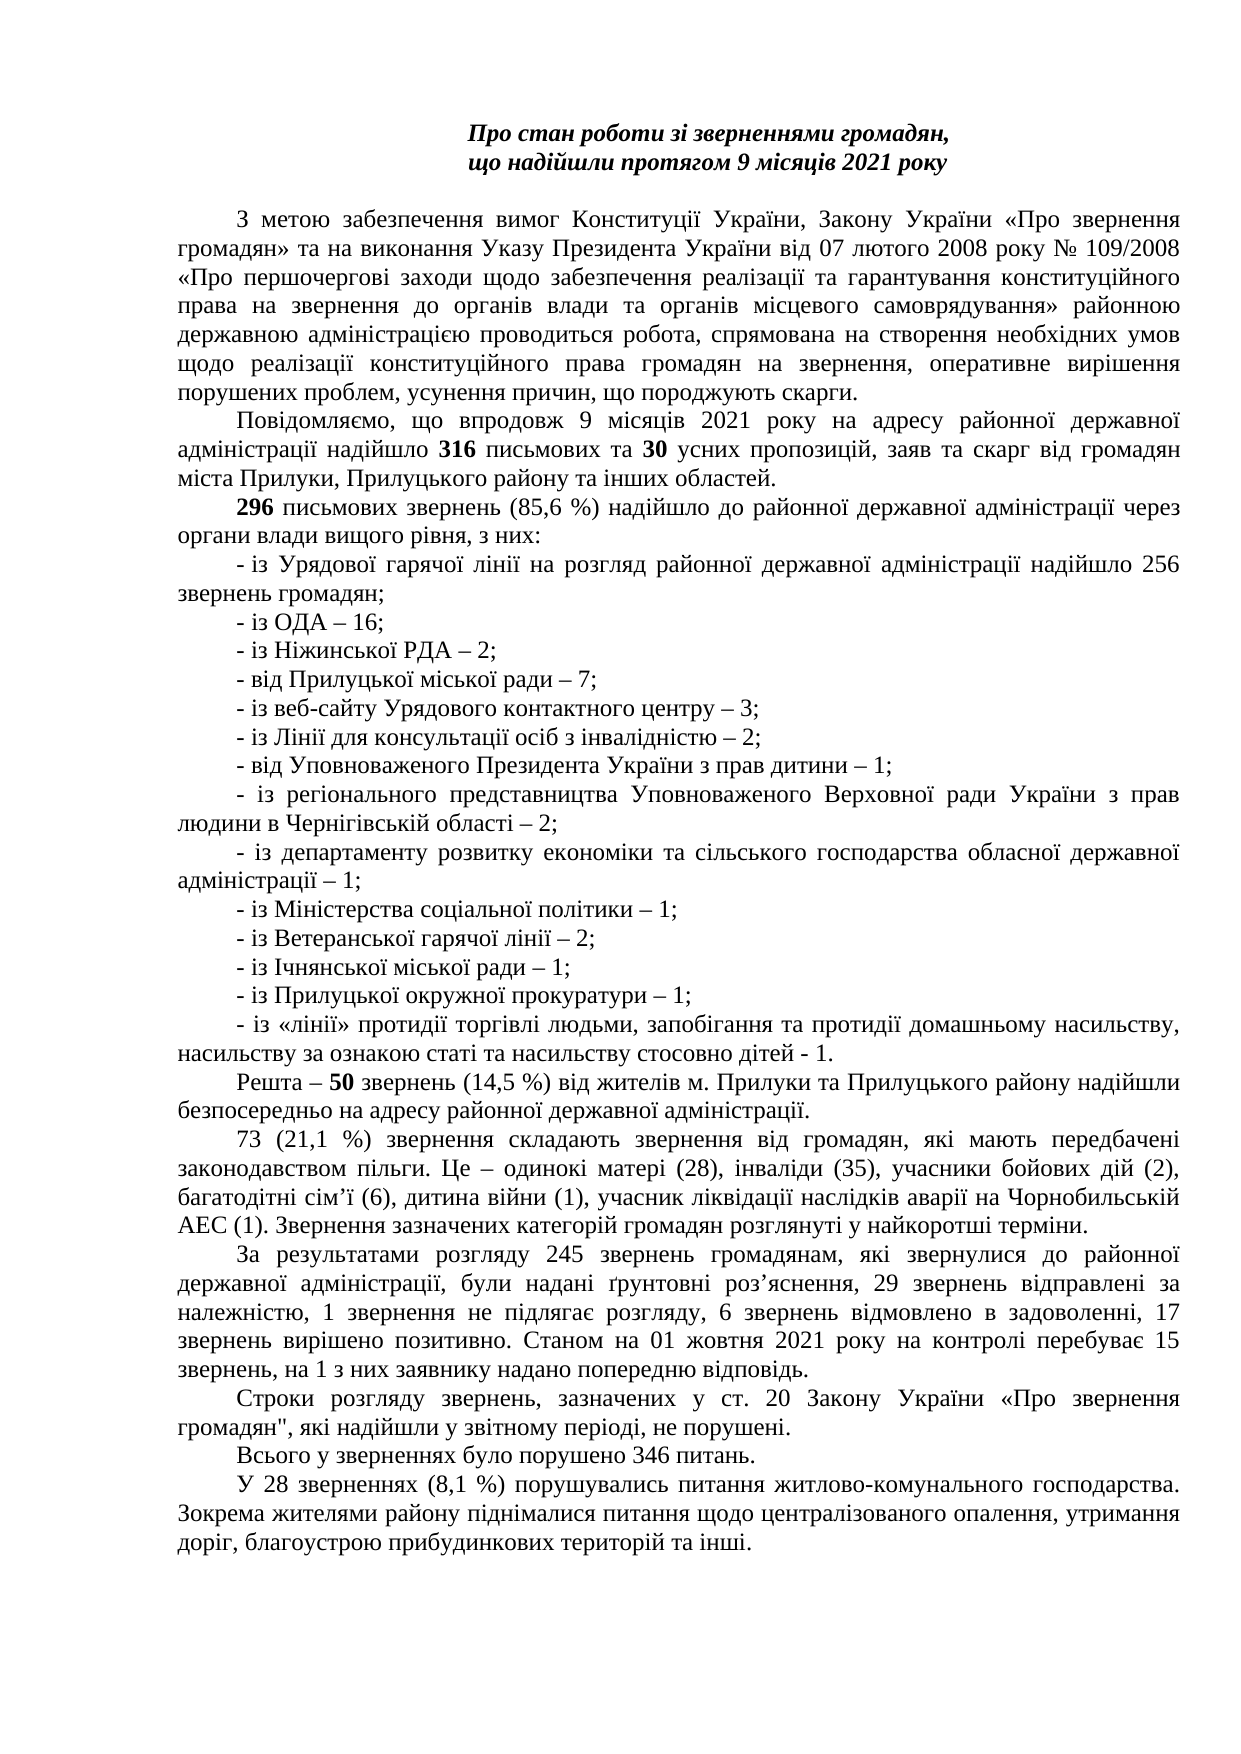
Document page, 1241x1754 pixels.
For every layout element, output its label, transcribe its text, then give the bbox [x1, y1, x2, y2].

text - із ОДА – 16; [177, 607, 1181, 636]
text - від Уповноваженого Президента України з прав дитини – 1; [177, 751, 1181, 779]
text - із Міністерства соціальної політики – 1; [177, 894, 1181, 923]
text Всього у зверненнях було порушено 346 питань. [177, 1441, 1181, 1469]
text У 28 зверненнях (8,1 %) порушувались питання житлово-комунального господарства. Зокрема жителями району піднімалися питання щодо централізованого опалення, утримання доріг, благоустрою прибудинкових територій та інші. [177, 1469, 1181, 1556]
text З метою забезпечення вимог Конституції України, Закону України «Про звернення громадян» та на виконання Указу Президента України від 07 лютого 2008 року № 109/2008 «Про першочергові заходи щодо забезпечення реалізації та гарантування конституційного права на звернення до органів влади та органів місцевого самоврядування» районною державною адміністрацією проводиться робота, спрямована на створення необхідних умов щодо реалізації конституційного права громадян на звернення, оперативне вирішення порушених проблем, усунення причин, що породжують скарги. [177, 204, 1181, 406]
text Строки розгляду звернень, зазначених у ст. 20 Закону України «Про звернення громадян", які надійшли у звітному періоді, не порушені. [177, 1383, 1181, 1441]
text Повідомляємо, що впродовж 9 місяців 2021 року на адресу районної державної адміністрації надійшло 316 письмових та 30 усних пропозицій, заяв та скарг від громадян міста Прилуки, Прилуцького району та інших областей. [177, 406, 1181, 492]
text - із регіонального представництва Уповноваженого Верховної ради України з прав людини в Чернігівській області – 2; [177, 779, 1181, 837]
text що надійшли протягом 9 місяців 2021 року [177, 147, 1181, 176]
text - із департаменту розвитку економіки та сільського господарства обласної державної адміністрації – 1; [177, 837, 1181, 894]
text - від Прилуцької міської ради – 7; [177, 664, 1181, 693]
text 73 (21,1 %) звернення складають звернення від громадян, які мають передбачені законодавством пільги. Це – одинокі матері (28), інваліди (35), учасники бойових дій (2), багатодітні сім’ї (6), дитина війни (1), учасник ліквідації наслідків аварії на Чорнобильській АЕС (1). Звернення зазначених категорій громадян розглянуті у найкоротші терміни. [177, 1124, 1181, 1239]
text - із «лінії» протидії торгівлі людьми, запобігання та протидії домашньому насильству, насильству за ознакою статі та насильству стосовно дітей - 1. [177, 1009, 1181, 1067]
text Решта – 50 звернень (14,5 %) від жителів м. Прилуки та Прилуцького району надійшли безпосередньо на адресу районної державної адміністрації. [177, 1067, 1181, 1124]
text - із Урядової гарячої лінії на розгляд районної державної адміністрації надійшло 256 звернень громадян; [177, 549, 1181, 607]
text Про стан роботи зі зверненнями громадян, [177, 118, 1181, 147]
text - із Ветеранської гарячої лінії – 2; [177, 923, 1181, 952]
text - із Ічнянської міської ради – 1; [177, 952, 1181, 981]
text - із Лінії для консультації осіб з інвалідністю – 2; [177, 722, 1181, 751]
text За результатами розгляду 245 звернень громадянам, які звернулися до районної державної адміністрації, були надані ґрунтовні роз’яснення, 29 звернень відправлені за належністю, 1 звернення не підлягає розгляду, 6 звернень відмовлено в задоволенні, 17 звернень вирішено позитивно. Станом на 01 жовтня 2021 року на контролі перебуває 15 звернень, на 1 з них заявнику надано попередню відповідь. [177, 1239, 1181, 1383]
text 296 письмових звернень (85,6 %) надійшло до районної державної адміністрації через органи влади вищого рівня, з них: [177, 492, 1181, 549]
text - із Прилуцької окружної прокуратури – 1; [177, 981, 1181, 1009]
text - із веб-сайту Урядового контактного центру – 3; [177, 693, 1181, 722]
text - із Ніжинської РДА – 2; [177, 636, 1181, 664]
